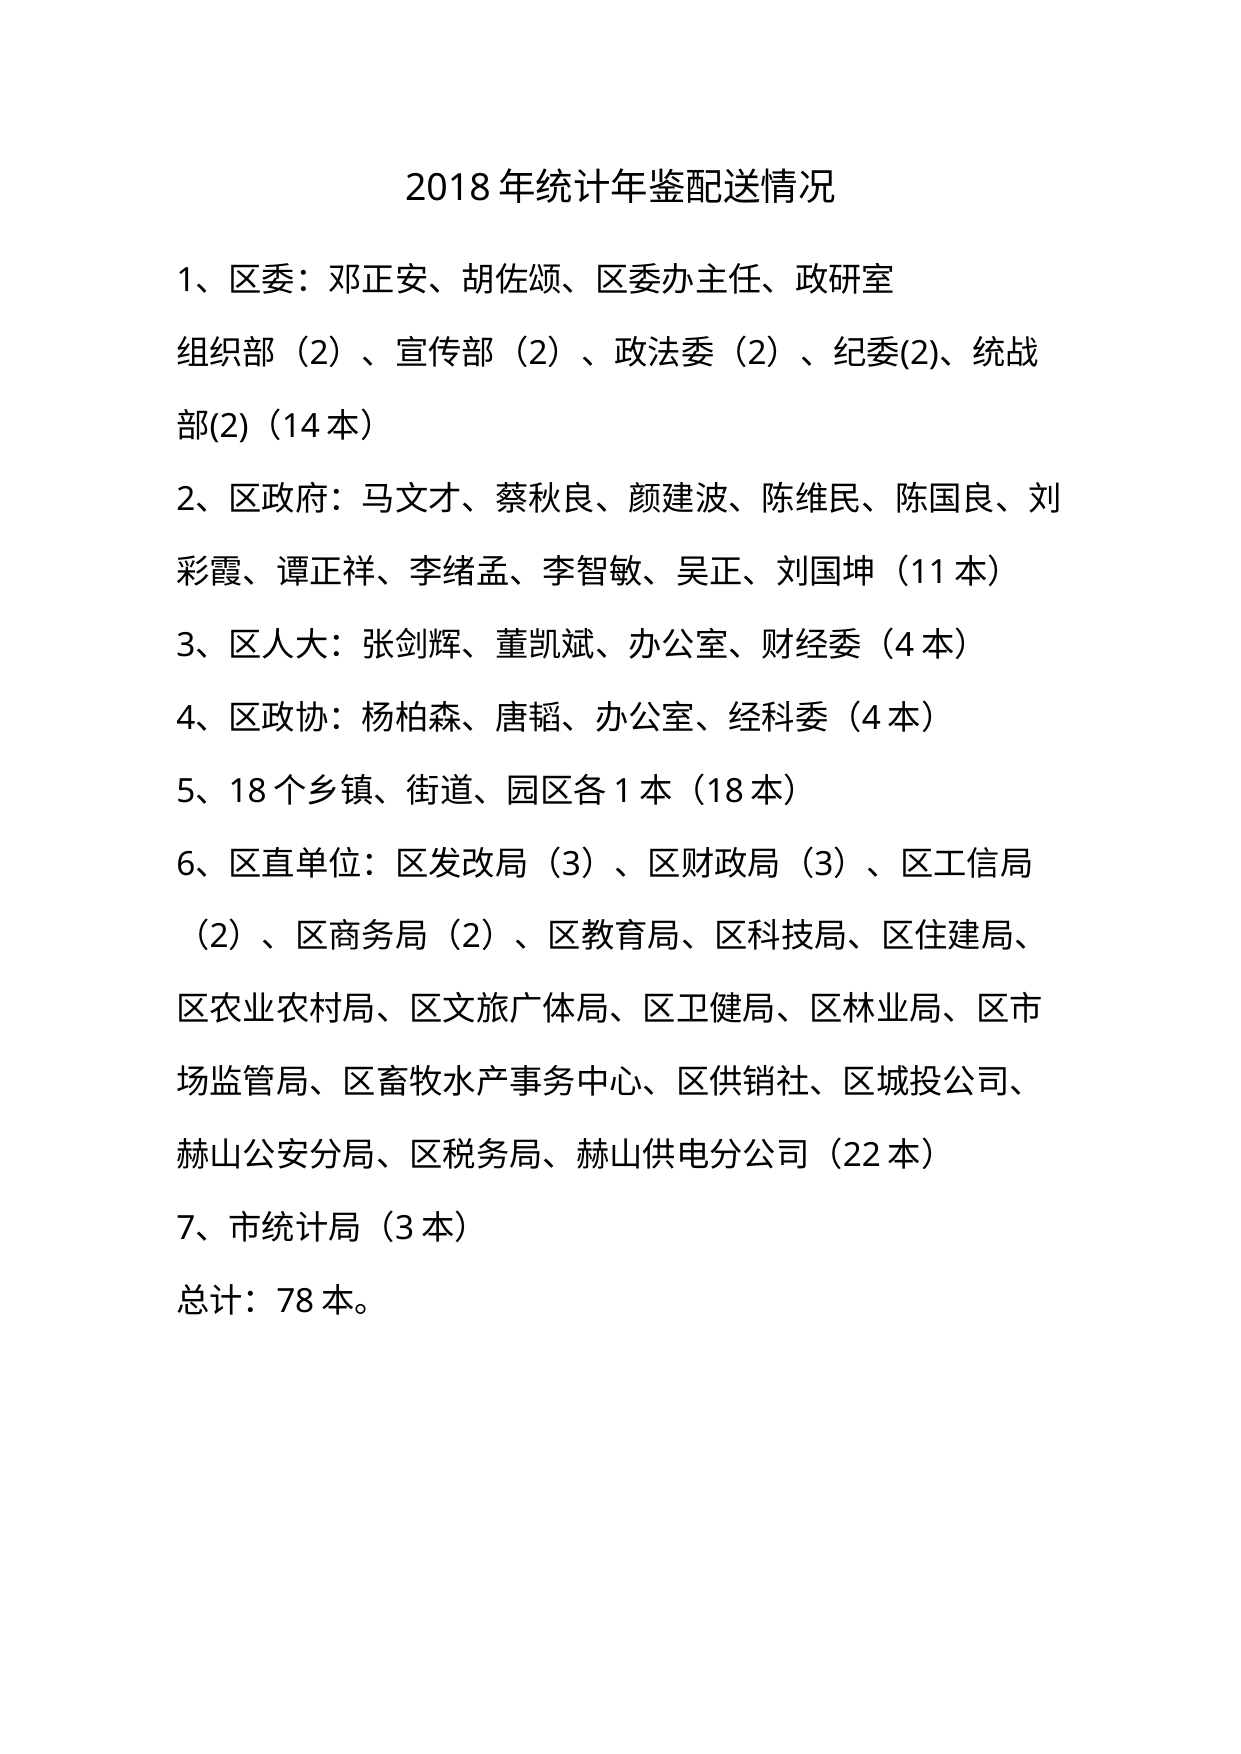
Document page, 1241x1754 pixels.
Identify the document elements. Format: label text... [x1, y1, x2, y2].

text 4、区政协：杨柏森、唐韬、办公室、经科委（4本） [176, 671, 1064, 744]
text 3、区人大：张剑辉、董凯斌、办公室、财经委（4本） [176, 598, 1064, 671]
text 1、区委：邓正安、胡佐颂、区委办主任、政研室 [176, 233, 1064, 306]
text 2018年统计年鉴配送情况 [176, 150, 1064, 212]
text 组织部（2）、宣传部（2）、政法委（2）、纪委(2)、统战部(2)（14本） [176, 306, 1064, 452]
text 2、区政府：马文才、蔡秋良、颜建波、陈维民、陈国良、刘彩霞、谭正祥、李绪孟、李智敏、吴正、刘国坤（11本） [176, 452, 1064, 598]
text 总计：78本。 [176, 1254, 1064, 1327]
text 7、市统计局（3本） [176, 1181, 1064, 1254]
text 5、18个乡镇、街道、园区各1本（18本） [176, 744, 1064, 817]
text 6、区直单位：区发改局（3）、区财政局（3）、区工信局（2）、区商务局（2）、区教育局、区科技局、区住建局、区农业农村局、区文旅广体局、区卫健局、区林业局、区市场监管局、区畜牧水产事务中心、区供销社、区城投公司、赫山公安分局、区税务局、赫山供电分公司（22本） [176, 817, 1064, 1181]
